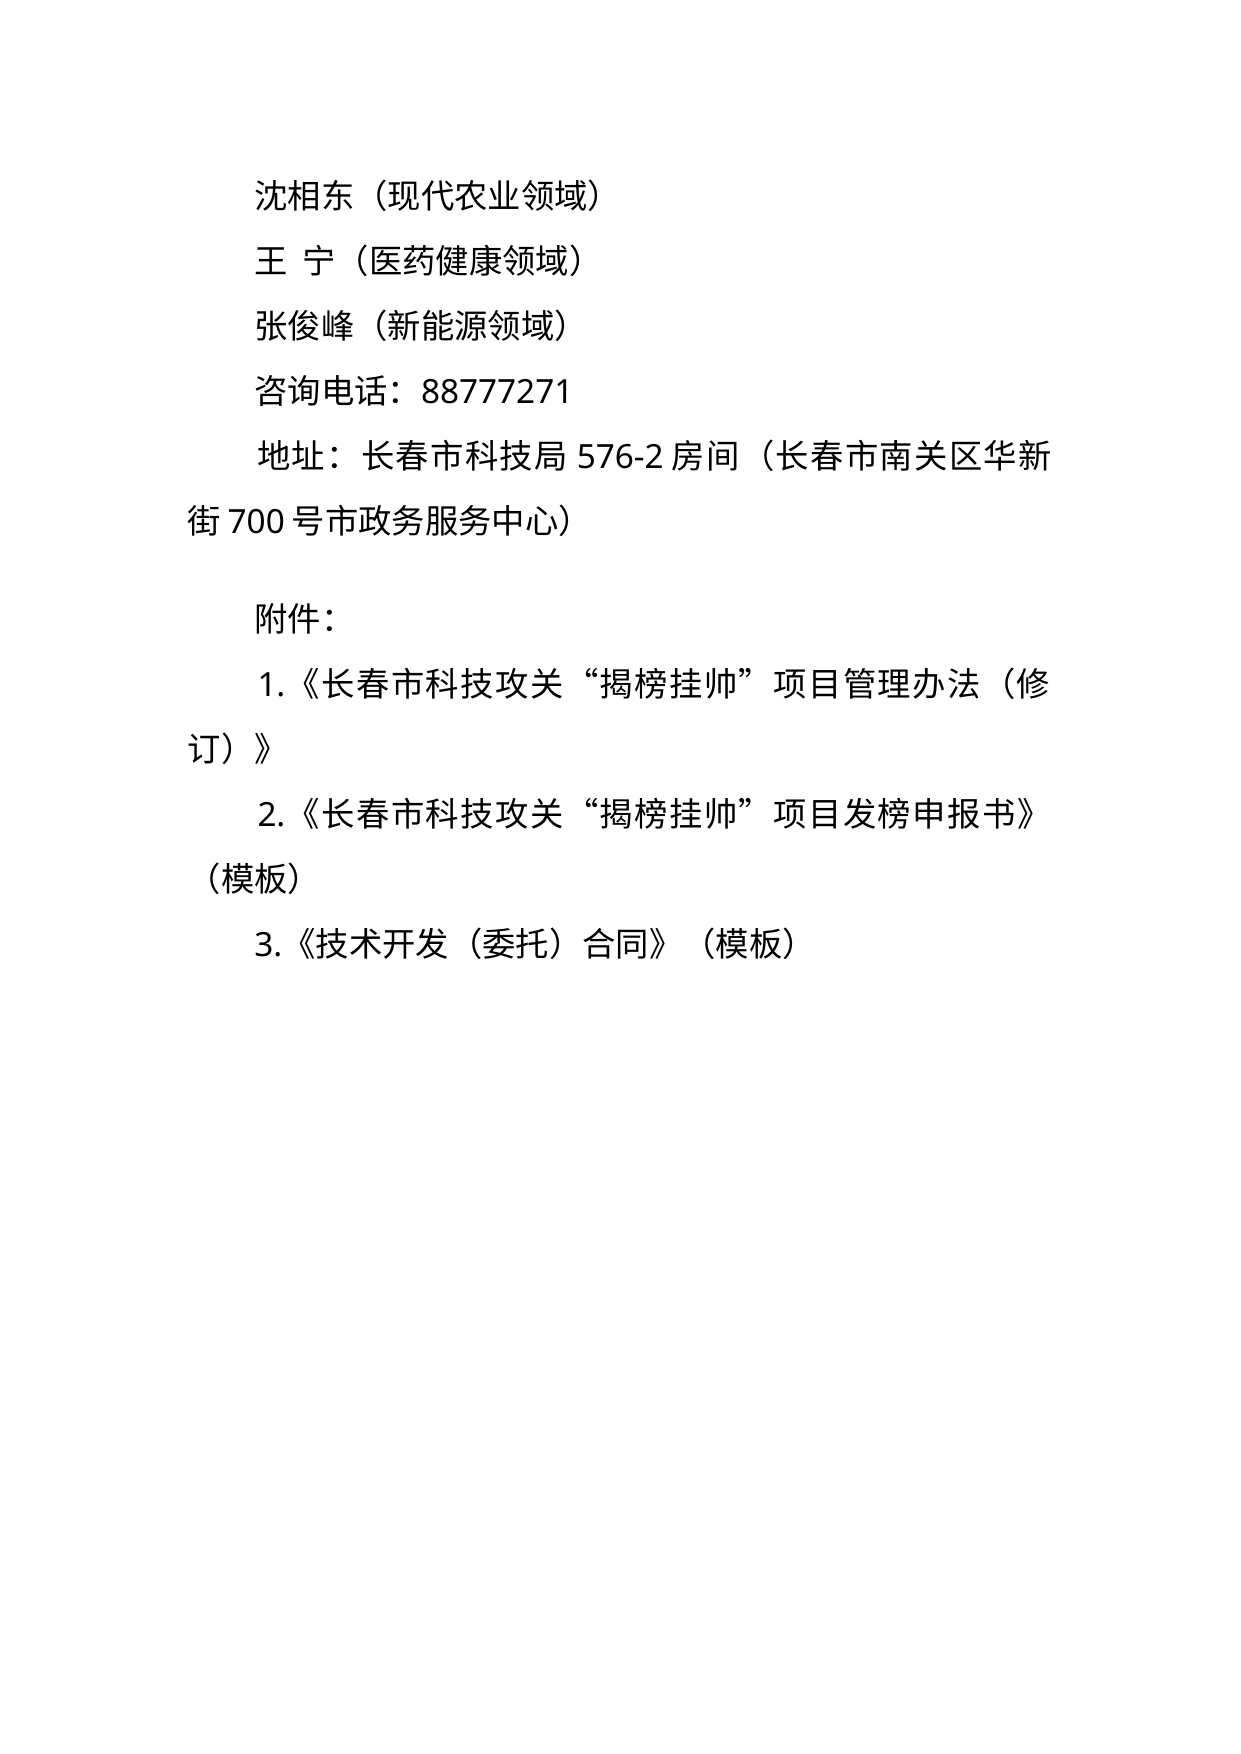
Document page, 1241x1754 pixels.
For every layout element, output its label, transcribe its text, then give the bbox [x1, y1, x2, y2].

text 2.《长春市科技攻关“揭榜挂帅”项目发榜申报书》（模板） [187, 779, 1053, 909]
text 附件： [187, 584, 1053, 649]
text 咨询电话：88777271 [187, 357, 1053, 422]
text 地址：长春市科技局576-2房间（长春市南关区华新街700号市政务服务中心） [187, 422, 1053, 552]
text 张俊峰（新能源领域） [187, 292, 1053, 357]
text 王 宁（医药健康领域） [187, 227, 1053, 292]
text 1.《长春市科技攻关“揭榜挂帅”项目管理办法（修订）》 [187, 649, 1053, 779]
text 沈相东（现代农业领域） [187, 162, 1053, 227]
text 3.《技术开发（委托）合同》（模板） [187, 909, 1053, 974]
